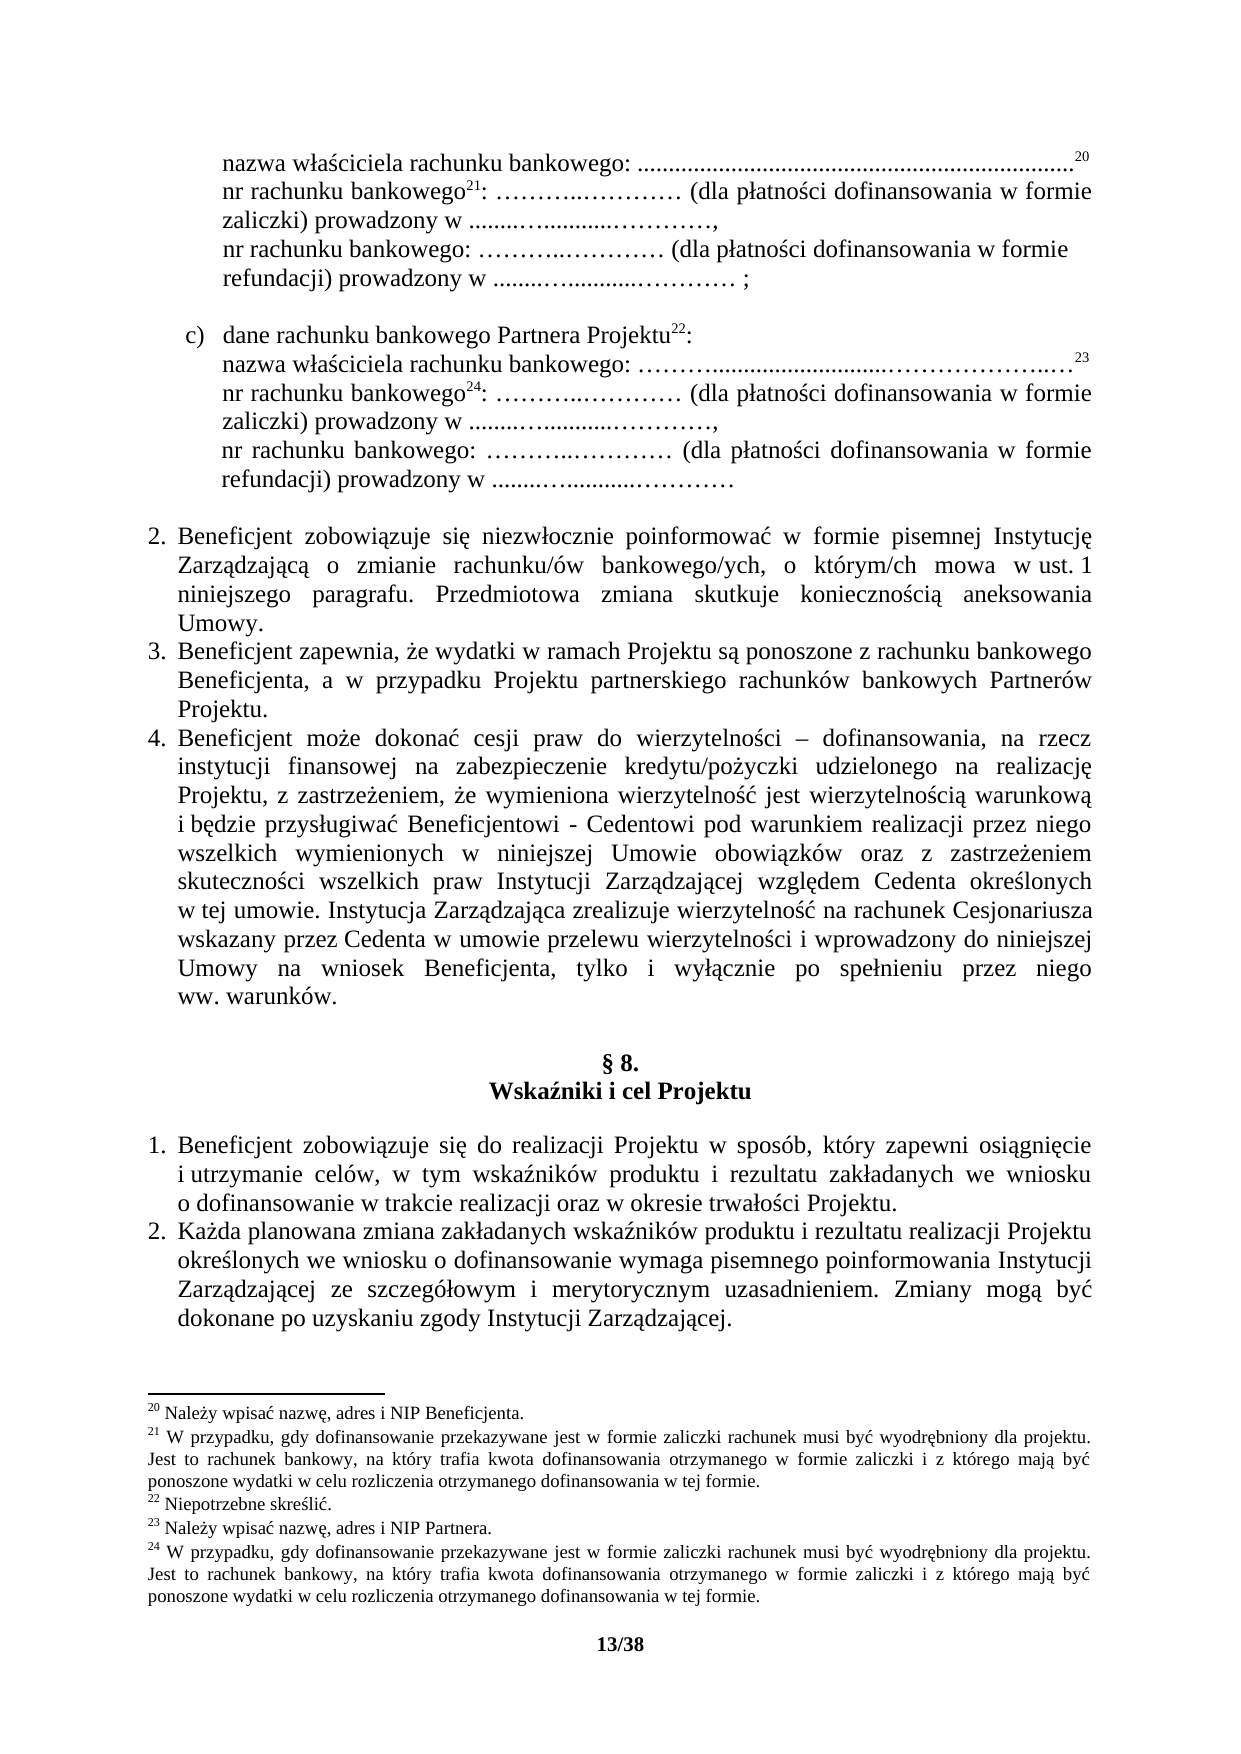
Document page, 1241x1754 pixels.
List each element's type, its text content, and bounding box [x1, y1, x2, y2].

list Beneficjent zobowiązuje się do realizacji Projektu w sposób, który zapewni osiągnięcie i utrzymanie celów, w tym wskaźników produktu i rezultatu zakładanych we wniosku o dofinansowanie w trakcie realizacji oraz w okresie trwałości Projektu. [148, 1130, 1093, 1216]
list Beneficjent może dokonać cesji praw do wierzytelności – dofinansowania, na rzecz instytucji finansowej na zabezpieczenie kredytu/pożyczki udzielonego na realizację Projektu, z zastrzeżeniem, że wymieniona wierzytelność jest wierzytelnością warunkową i będzie przysługiwać Beneficjentowi - Cedentowi pod warunkiem realizacji przez niego wszelkich wymienionych w niniejszej Umowie obowiązków oraz z zastrzeżeniem skuteczności wszelkich praw Instytucji Zarządzającej względem Cedenta określonych w tej umowie. Instytucja Zarządzająca zrealizuje wierzytelność na rachunek Cesjonariusza wskazany przez Cedenta w umowie przelewu wierzytelności i wprowadzony do niniejszej Umowy na wniosek Beneficjenta, tylko i wyłącznie po spełnieniu przez niego ww. warunków. [148, 723, 1093, 1010]
list nr rachunku bankowego: ………..………… (dla płatności dofinansowania w formie zaliczki) prowadzony w ........…...........…………, [222, 378, 1093, 435]
list dane rachunku bankowego Partnera Projektu: [185, 320, 1093, 349]
list nr rachunku bankowego: ………..………… (dla płatności dofinansowania w formie refundacji) prowadzony w ........…...........………… [221, 435, 1093, 493]
list Beneficjent zobowiązuje się niezwłocznie poinformować w formie pisemnej Instytucję Zarządzającą o zmianie rachunku/ów bankowego/ych, o którym/ch mowa w ust. 1 niniejszego paragrafu. Przedmiotowa zmiana skutkuje koniecznością aneksowania Umowy. [148, 521, 1093, 636]
text § 8. Wskaźniki i cel Projektu [148, 1048, 1093, 1105]
list Beneficjent zapewnia, że wydatki w ramach Projektu są ponoszone z rachunku bankowego Beneficjenta, a w przypadku Projektu partnerskiego rachunków bankowych Partnerów Projektu. [148, 636, 1093, 723]
list nr rachunku bankowego: ………..………… (dla płatności dofinansowania w formie zaliczki) prowadzony w ........…...........…………, [222, 176, 1093, 234]
list nazwa właściciela rachunku bankowego: ...................................................................... [222, 148, 1093, 176]
list nr rachunku bankowego: ………..………… (dla płatności dofinansowania w formie refundacji) prowadzony w ........…...........………… ; [223, 234, 1093, 291]
text nazwa właściciela rachunku bankowego: ………............................………………..… [222, 349, 1093, 378]
list Każda planowana zmiana zakładanych wskaźników produktu i rezultatu realizacji Projektu określonych we wniosku o dofinansowanie wymaga pisemnego poinformowania Instytucji Zarządzającej ze szczegółowym i merytorycznym uzasadnieniem. Zmiany mogą być dokonane po uzyskaniu zgody Instytucji Zarządzającej. [148, 1216, 1093, 1331]
